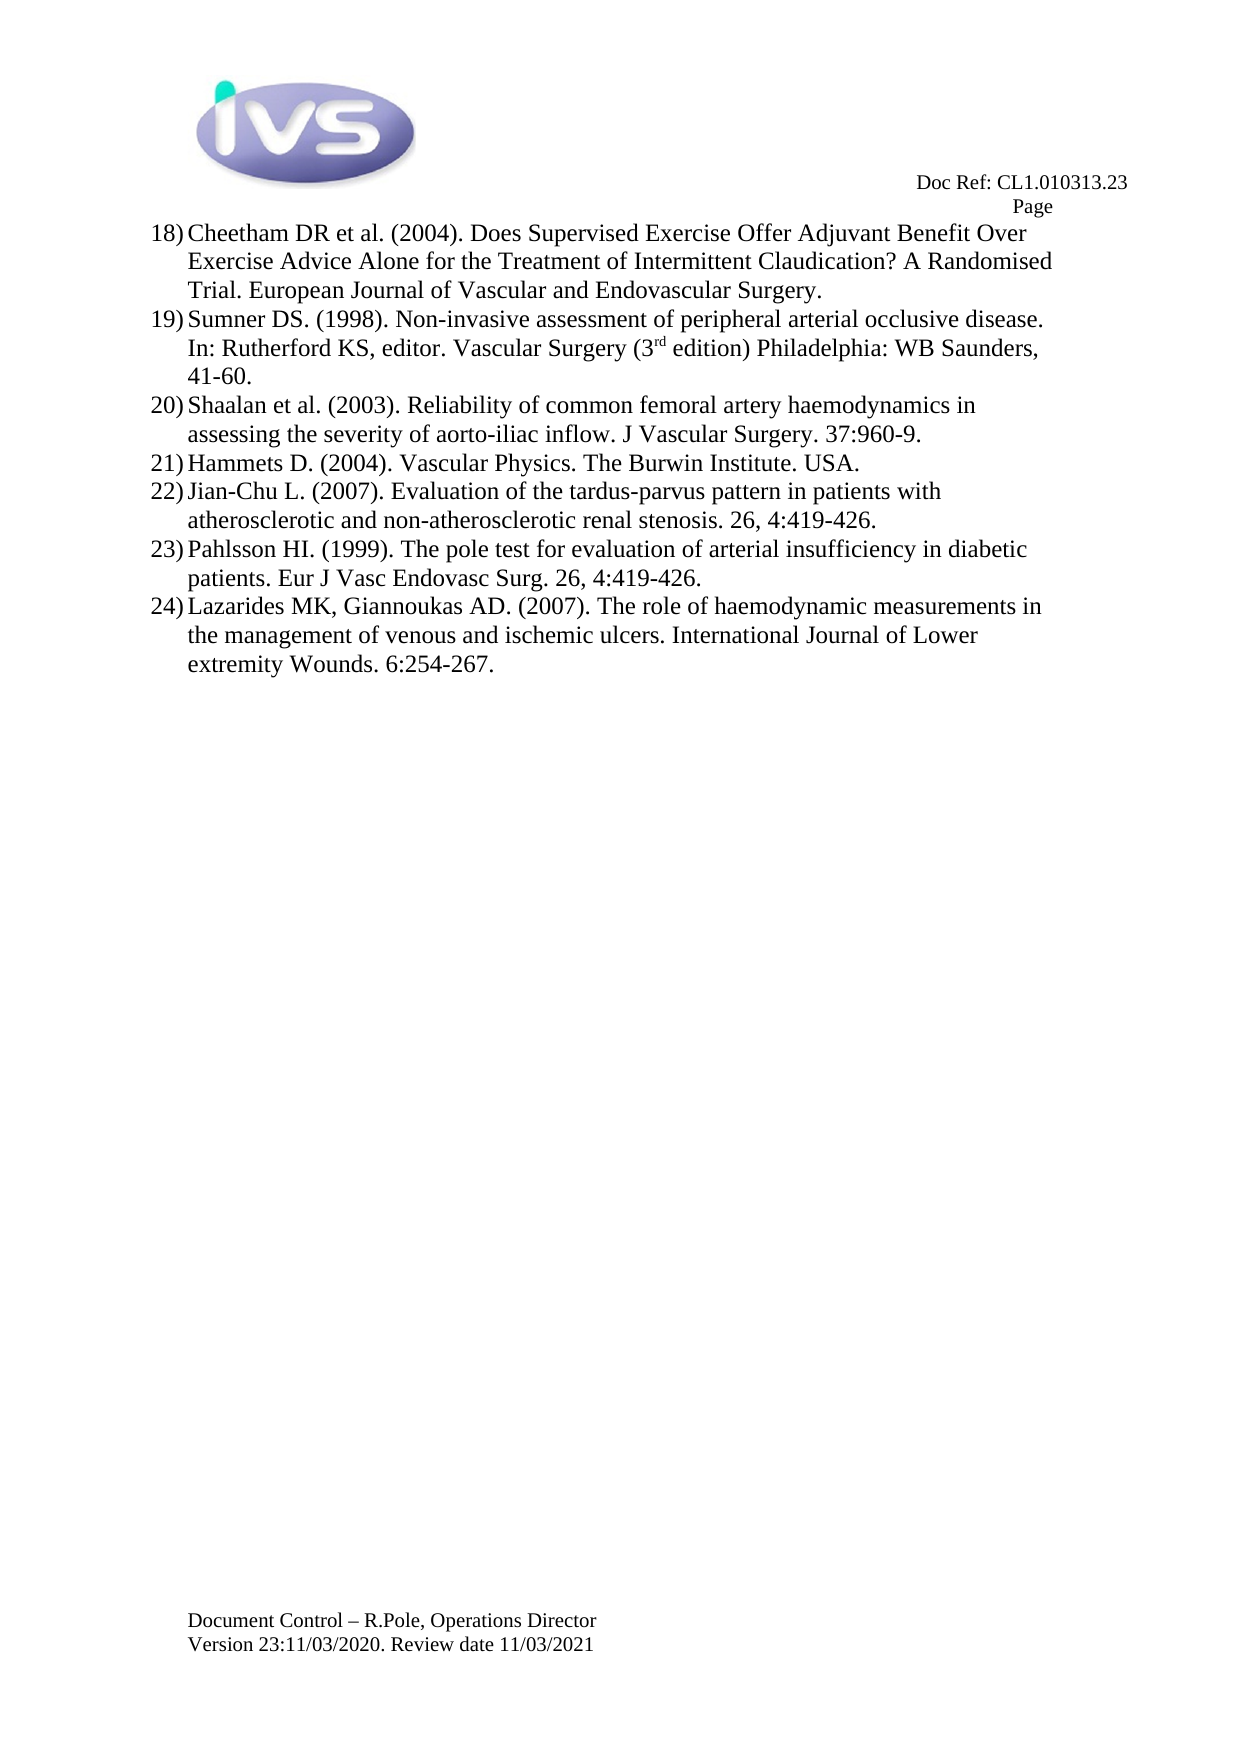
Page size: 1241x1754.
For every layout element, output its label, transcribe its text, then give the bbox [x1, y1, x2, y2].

picture [187, 75, 416, 189]
list Lazarides MK, Giannoukas AD. (2007). The role of haemodynamic measurements in the management of venous and ischemic ulcers. International Journal of Lower extremity Wounds. 6:254-267. [150, 591, 1053, 678]
list Hammets D. (2004). Vascular Physics. The Burwin Institute. USA. [150, 448, 1053, 476]
list Shaalan et al. (2003). Reliability of common femoral artery haemodynamics in assessing the severity of aorto-iliac inflow. J Vascular Surgery. 37:960-9. [150, 390, 1053, 448]
list Cheetham DR et al. (2004). Does Supervised Exercise Offer Adjuvant Benefit Over Exercise Advice Alone for the Treatment of Intermittent Claudication? A Randomised Trial. European Journal of Vascular and Endovascular Surgery. [150, 218, 1053, 304]
list Sumner DS. (1998). Non-invasive assessment of peripheral arterial occlusive disease. In: Rutherford KS, editor. Vascular Surgery (3rd edition) Philadelphia: WB Saunders, 41-60. [150, 304, 1053, 390]
list Jian-Chu L. (2007). Evaluation of the tardus-parvus pattern in patients with atherosclerotic and non-atherosclerotic renal stenosis. 26, 4:419-426. [150, 476, 1053, 534]
list Pahlsson HI. (1999). The pole test for evaluation of arterial insufficiency in diabetic patients. Eur J Vasc Endovasc Surg. 26, 4:419-426. [150, 534, 1053, 591]
